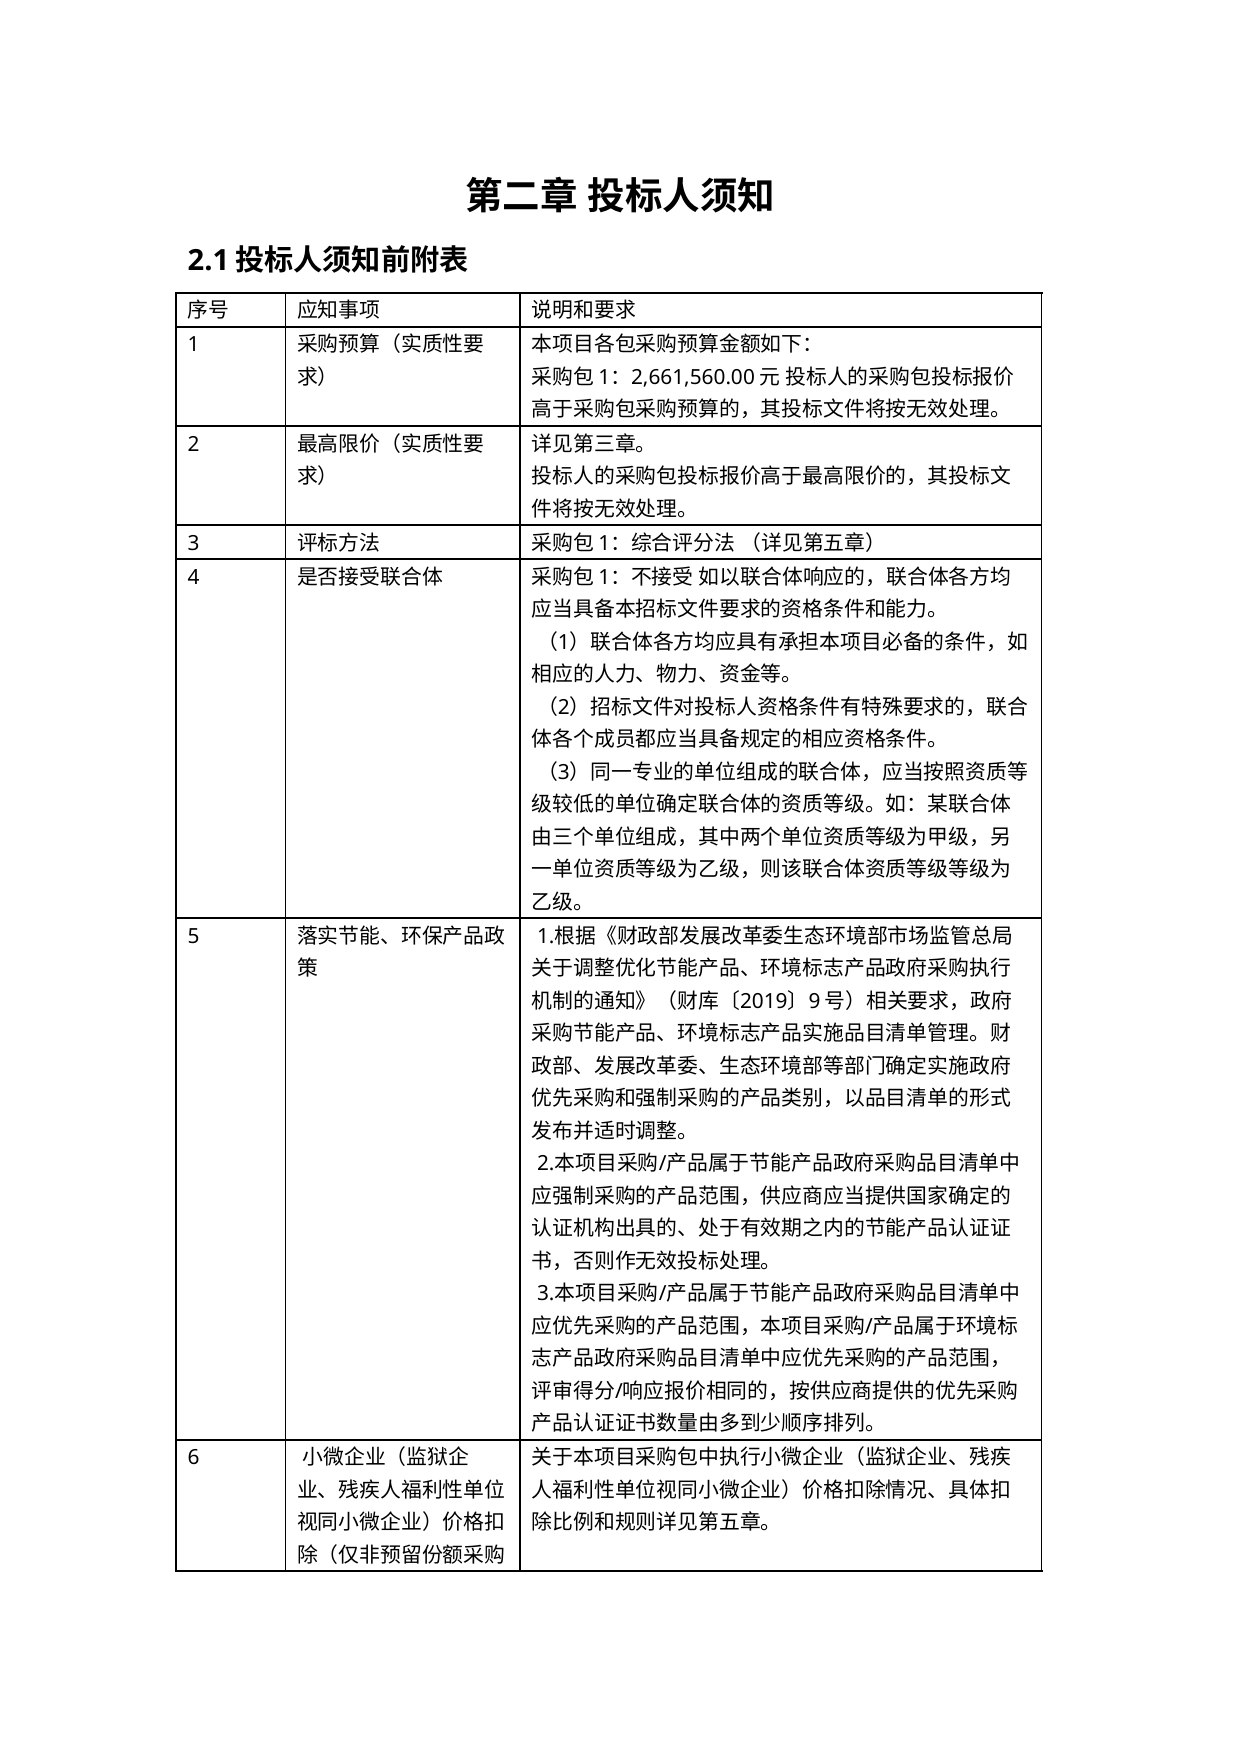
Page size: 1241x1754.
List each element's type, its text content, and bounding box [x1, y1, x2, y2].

table_cell 采购包1：不接受 如以联合体响应的，联合体各方均应当具备本招标文件要求的资格条件和能力。 （1）联合体各方均应具有承担本项目必备的条件，如相应的人力、物力、资金等。 （2）招标文件对投标人资格条件有特殊要求的，联合体各个成员都应当具备规定的相应资格条件。 （3）同一专业的单位组成的联合体，应当按照资质等级较低的单位确定联合体的资质等级。如：某联合体由三个单位组成，其中两个单位资质等级为甲级，另一单位资质等级为乙级，则该联合体资质等级等级为乙级。 [521, 560, 1041, 917]
table_cell 是否接受联合体 [286, 560, 519, 917]
text 第二章 投标人须知 [187, 162, 1053, 227]
table_cell 3 [177, 526, 285, 558]
table_cell 落实节能、环保产品政策 [286, 919, 519, 1439]
table_cell 1 [177, 328, 285, 425]
table_cell 2 [177, 427, 285, 524]
table_cell 4 [177, 560, 285, 917]
table_header 序号 [177, 294, 285, 326]
table_cell 5 [177, 919, 285, 1439]
table_cell 最高限价（实质性要求） [286, 427, 519, 524]
table_cell 采购包1：综合评分法 （详见第五章） [521, 526, 1041, 558]
table_cell 1.根据《财政部发展改革委生态环境部市场监管总局关于调整优化节能产品、环境标志产品政府采购执行机制的通知》（财库〔2019〕9号）相关要求，政府采购节能产品、环境标志产品实施品目清单管理。财政部、发展改革委、生态环境部等部门确定实施政府优先采购和强制采购的产品类别，以品目清单的形式发布并适时调整。 2.本项目采购/产品属于节能产品政府采购品目清单中应强制采购的产品范围，供应商应当提供国家确定的认证机构出具的、处于有效期之内的节能产品认证证书，否则作无效投标处理。 3.本项目采购/产品属于节能产品政府采购品目清单中应优先采购的产品范围，本项目采购/产品属于环境标志产品政府采购品目清单中应优先采购的产品范围，评审得分/响应报价相同的，按供应商提供的优先采购产品认证证书数量由多到少顺序排列。 [521, 919, 1041, 1439]
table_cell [521, 1441, 1041, 1570]
table_cell 评标方法 [286, 526, 519, 558]
table_cell 6 [177, 1441, 285, 1570]
table_cell 本项目各包采购预算金额如下： 采购包1：2,661,560.00元 投标人的采购包投标报价高于采购包采购预算的，其投标文件将按无效处理。 [521, 328, 1041, 425]
text 2.1投标人须知前附表 [187, 227, 1053, 292]
table_header 说明和要求 [521, 294, 1041, 326]
table_cell 详见第三章。 投标人的采购包投标报价高于最高限价的，其投标文件将按无效处理。 [521, 427, 1041, 524]
table_cell 采购预算（实质性要求） [286, 328, 519, 425]
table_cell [286, 1441, 519, 1570]
table_header 应知事项 [286, 294, 519, 326]
